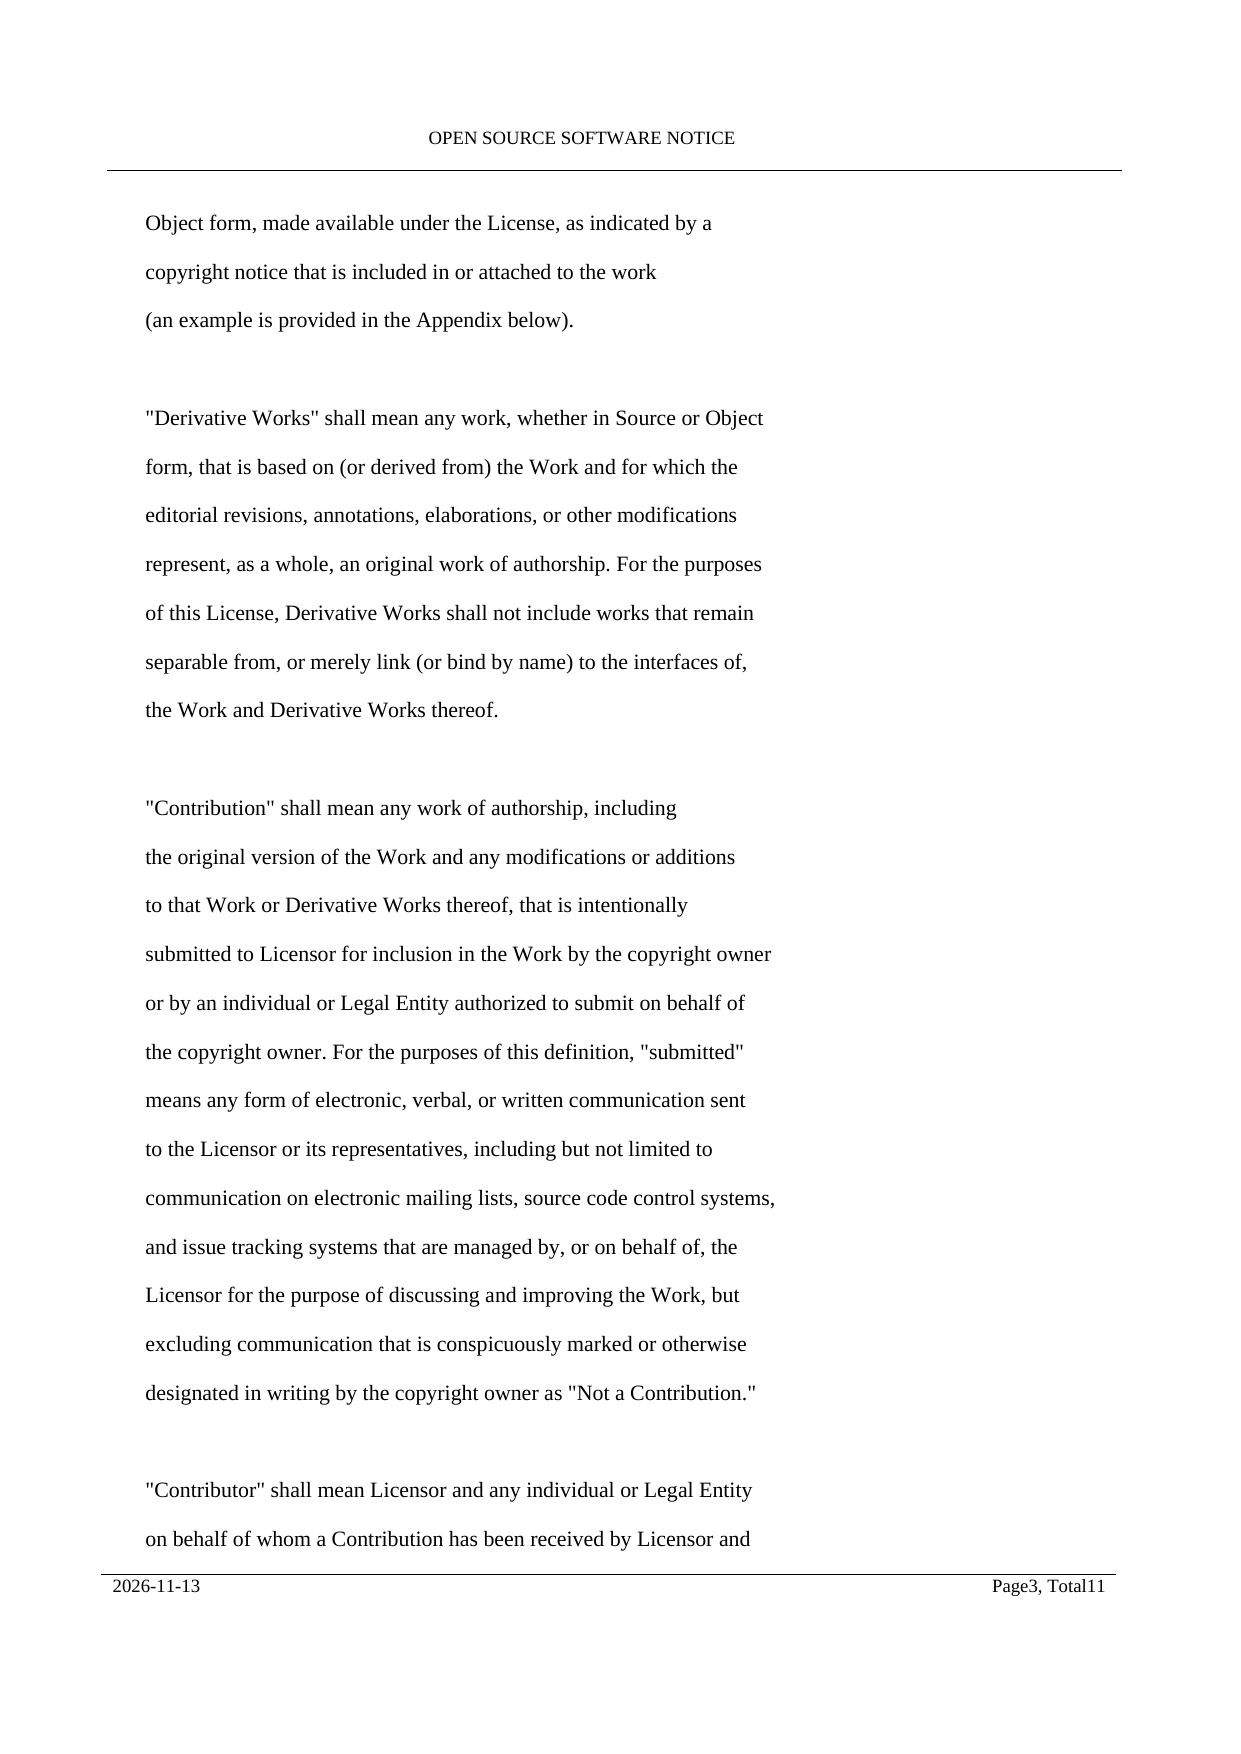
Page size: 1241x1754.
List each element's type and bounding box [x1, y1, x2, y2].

text [112, 206, 1128, 1555]
